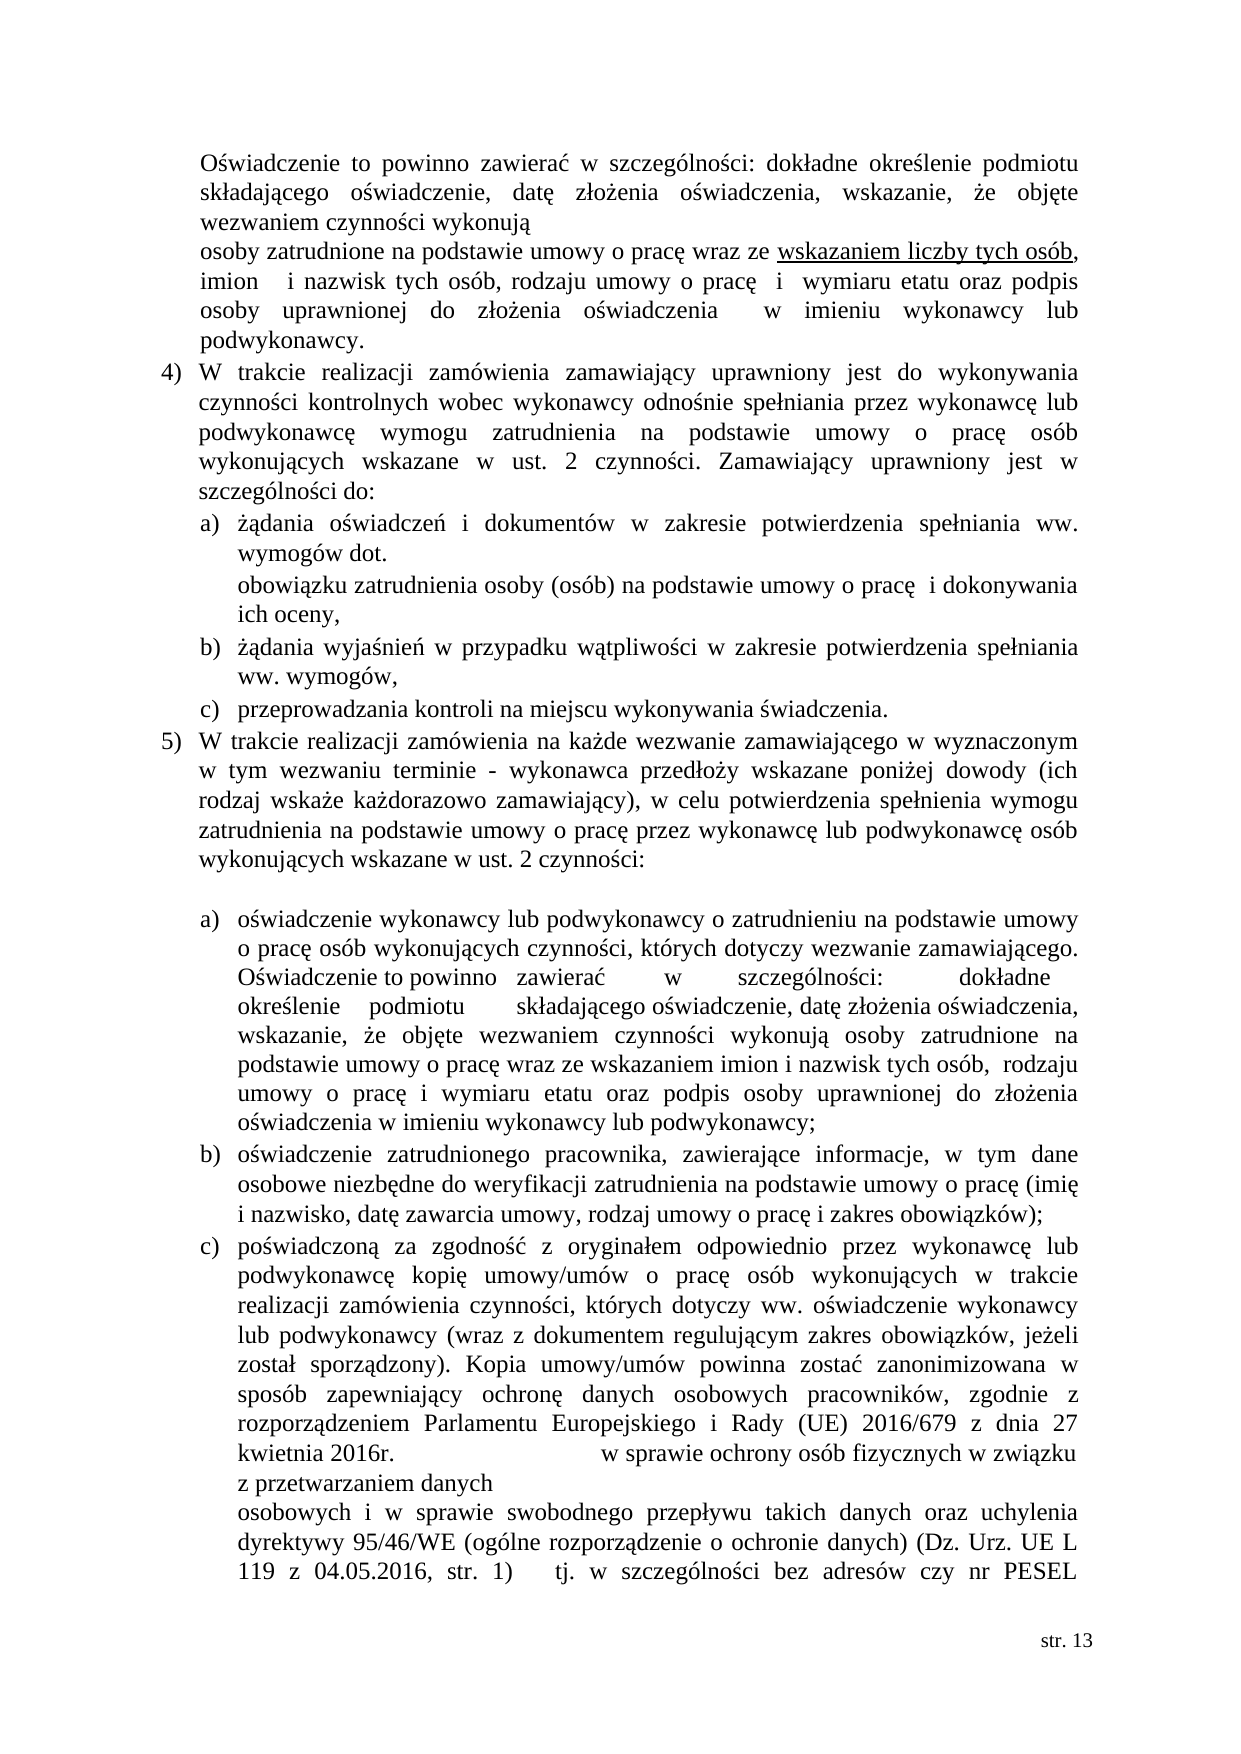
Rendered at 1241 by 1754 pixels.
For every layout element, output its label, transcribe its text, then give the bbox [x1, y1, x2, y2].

list żądania wyjaśnień w przypadku wątpliwości w zakresie potwierdzenia spełniania ww. wymogów, [200, 632, 1079, 690]
list przeprowadzania kontroli na miejscu wykonywania świadczenia. [200, 694, 1079, 722]
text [237, 1497, 1079, 1585]
text osoby zatrudnione na podstawie umowy o pracę wraz ze wskazaniem liczby tych osób, imion i nazwisk tych osób, rodzaju umowy o pracę i wymiaru etatu oraz podpis osoby uprawnionej do złożenia oświadczenia w imieniu wykonawcy lub podwykonawcy. [200, 236, 1079, 354]
text Oświadczenie to powinno zawierać w szczególności: dokładne określenie podmiotu składającego oświadczenie, datę złożenia oświadczenia, wskazanie, że objęte wezwaniem czynności wykonują [200, 148, 1079, 236]
list W trakcie realizacji zamówienia zamawiający uprawniony jest do wykonywania czynności kontrolnych wobec wykonawcy odnośnie spełniania przez wykonawcę lub podwykonawcę wymogu zatrudnienia na podstawie umowy o pracę osób wykonujących wskazane w ust. 2 czynności. Zamawiający uprawniony jest w szczególności do: [161, 357, 1079, 504]
list oświadczenie wykonawcy lub podwykonawcy o zatrudnieniu na podstawie umowy o pracę osób wykonujących czynności, których dotyczy wezwanie zamawiającego. Oświadczenie to powinno zawierać w szczególności: dokładne określenie podmiotu składającego oświadczenie, datę złożenia oświadczenia, wskazanie, że objęte wezwaniem czynności wykonują osoby zatrudnione na podstawie umowy o pracę wraz ze wskazaniem imion i nazwisk tych osób, rodzaju umowy o pracę i wymiaru etatu oraz podpis osoby uprawnionej do złożenia oświadczenia w imieniu wykonawcy lub podwykonawcy; [200, 904, 1079, 1136]
text obowiązku zatrudnienia osoby (osób) na podstawie umowy o pracę i dokonywania ich oceny, [237, 570, 1079, 628]
list poświadczoną za zgodność z oryginałem odpowiednio przez wykonawcę lub podwykonawcę kopię umowy/umów o pracę osób wykonujących w trakcie realizacji zamówienia czynności, których dotyczy ww. oświadczenie wykonawcy lub podwykonawcy (wraz z dokumentem regulującym zakres obowiązków, jeżeli został sporządzony). Kopia umowy/umów powinna zostać zanonimizowana w sposób zapewniający ochronę danych osobowych pracowników, zgodnie z rozporządzeniem Parlamentu Europejskiego i Rady (UE) 2016/679 z dnia 27 kwietnia 2016r. w sprawie ochrony osób fizycznych w związku z przetwarzaniem danych [200, 1231, 1079, 1496]
list oświadczenie zatrudnionego pracownika, zawierające informacje, w tym dane osobowe niezbędne do weryfikacji zatrudnienia na podstawie umowy o pracę (imię i nazwisko, datę zawarcia umowy, rodzaj umowy o pracę i zakres obowiązków); [200, 1139, 1079, 1227]
list żądania oświadczeń i dokumentów w zakresie potwierdzenia spełniania ww. wymogów dot. [200, 508, 1079, 566]
list W trakcie realizacji zamówienia na każde wezwanie zamawiającego w wyznaczonym w tym wezwaniu terminie - wykonawca przedłoży wskazane poniżej dowody (ich rodzaj wskaże każdorazowo zamawiający), w celu potwierdzenia spełnienia wymogu zatrudnienia na podstawie umowy o pracę przez wykonawcę lub podwykonawcę osób wykonujących wskazane w ust. 2 czynności: [161, 726, 1079, 873]
